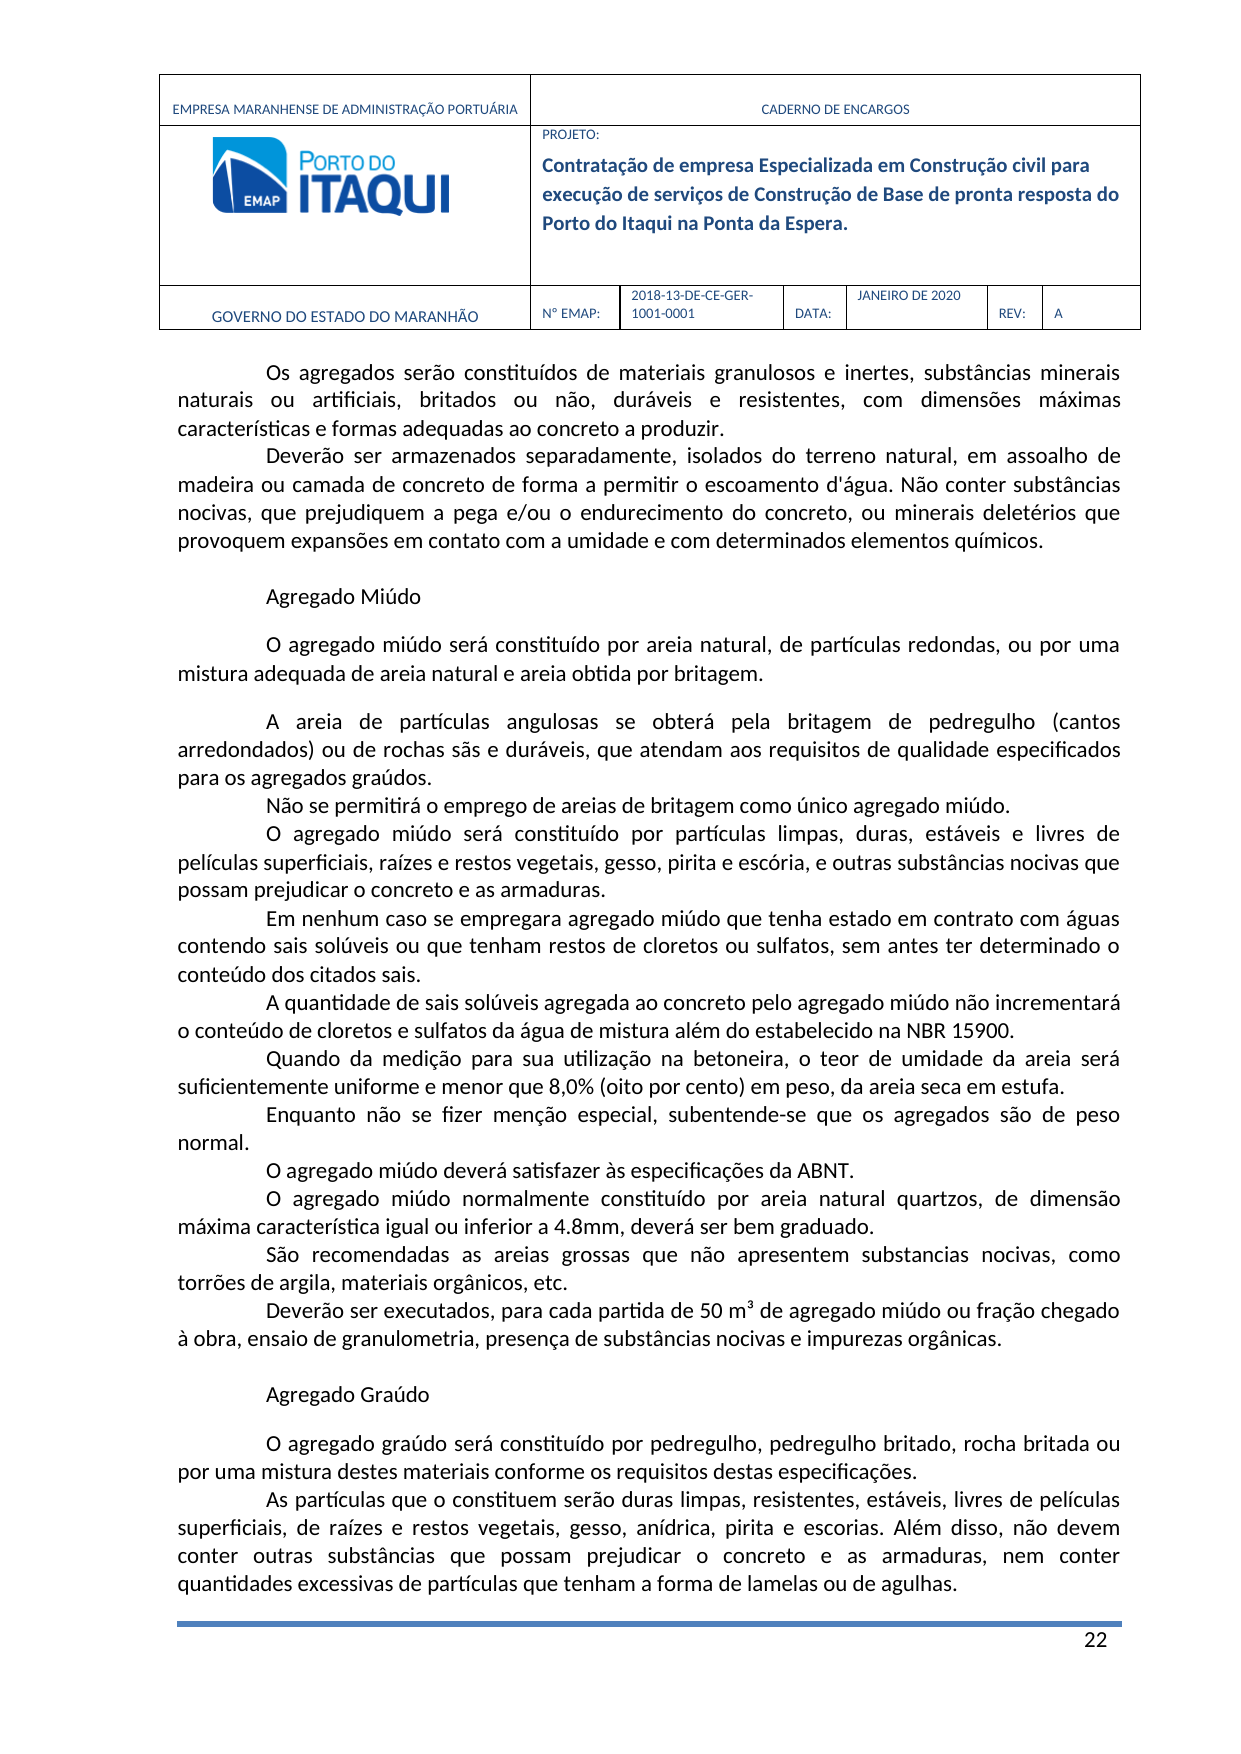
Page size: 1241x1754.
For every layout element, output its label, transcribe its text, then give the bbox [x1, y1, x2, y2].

text Agregado Miúdo [177, 582, 1122, 610]
text O agregado miúdo deverá satisfazer às especificações da ABNT. [177, 1156, 1122, 1184]
text Deverão ser executados, para cada partida de 50 m³ de agregado miúdo ou fração chegado à obra, ensaio de granulometria, presença de substâncias nocivas e impurezas orgânicas. [177, 1296, 1122, 1352]
text Em nenhum caso se empregara agregado miúdo que tenha estado em contrato com águas contendo sais solúveis ou que tenham restos de cloretos ou sulfatos, sem antes ter determinado o conteúdo dos citados sais. [177, 904, 1122, 988]
text Quando da medição para sua utilização na betoneira, o teor de umidade da areia será suficientemente uniforme e menor que 8,0% (oito por cento) em peso, da areia seca em estufa. [177, 1044, 1122, 1100]
text O agregado miúdo será constituído por partículas limpas, duras, estáveis e livres de películas superficiais, raízes e restos vegetais, gesso, pirita e escória, e outras substâncias nocivas que possam prejudicar o concreto e as armaduras. [177, 819, 1122, 904]
picture [212, 137, 449, 216]
text Agregado Graúdo [177, 1380, 1122, 1408]
text O agregado miúdo normalmente constituído por areia natural quartzos, de dimensão máxima característica igual ou inferior a 4.8mm, deverá ser bem graduado. [177, 1184, 1122, 1240]
text O agregado miúdo será constituído por areia natural, de partículas redondas, ou por uma mistura adequada de areia natural e areia obtida por britagem. [177, 631, 1122, 687]
text Não se permitirá o emprego de areias de britagem como único agregado miúdo. [177, 792, 1122, 819]
text São recomendadas as areias grossas que não apresentem substancias nocivas, como torrões de argila, materiais orgânicos, etc. [177, 1240, 1122, 1296]
text As partículas que o constituem serão duras limpas, resistentes, estáveis, livres de películas superficiais, de raízes e restos vegetais, gesso, anídrica, pirita e escorias. Além disso, não devem conter outras substâncias que possam prejudicar o concreto e as armaduras, nem conter quantidades excessivas de partículas que tenham a forma de lamelas ou de agulhas. [177, 1485, 1122, 1597]
text A quantidade de sais solúveis agregada ao concreto pelo agregado miúdo não incrementará o conteúdo de cloretos e sulfatos da água de mistura além do estabelecido na NBR 15900. [177, 988, 1122, 1044]
text A areia de partículas angulosas se obterá pela britagem de pedregulho (cantos arredondados) ou de rochas sãs e duráveis, que atendam aos requisitos de qualidade especificados para os agregados graúdos. [177, 707, 1122, 792]
text O agregado graúdo será constituído por pedregulho, pedregulho britado, rocha britada ou por uma mistura destes materiais conforme os requisitos destas especificações. [177, 1429, 1122, 1485]
text Os agregados serão constituídos de materiais granulosos e inertes, substâncias minerais naturais ou artificiais, britados ou não, duráveis e resistentes, com dimensões máximas características e formas adequadas ao concreto a produzir. [177, 358, 1122, 442]
text Enquanto não se fizer menção especial, subentende-se que os agregados são de peso normal. [177, 1100, 1122, 1156]
text Deverão ser armazenados separadamente, isolados do terreno natural, em assoalho de madeira ou camada de concreto de forma a permitir o escoamento d'água. Não conter substâncias nocivas, que prejudiquem a pega e/ou o endurecimento do concreto, ou minerais deletérios que provoquem expansões em contato com a umidade e com determinados elementos químicos. [177, 442, 1122, 554]
